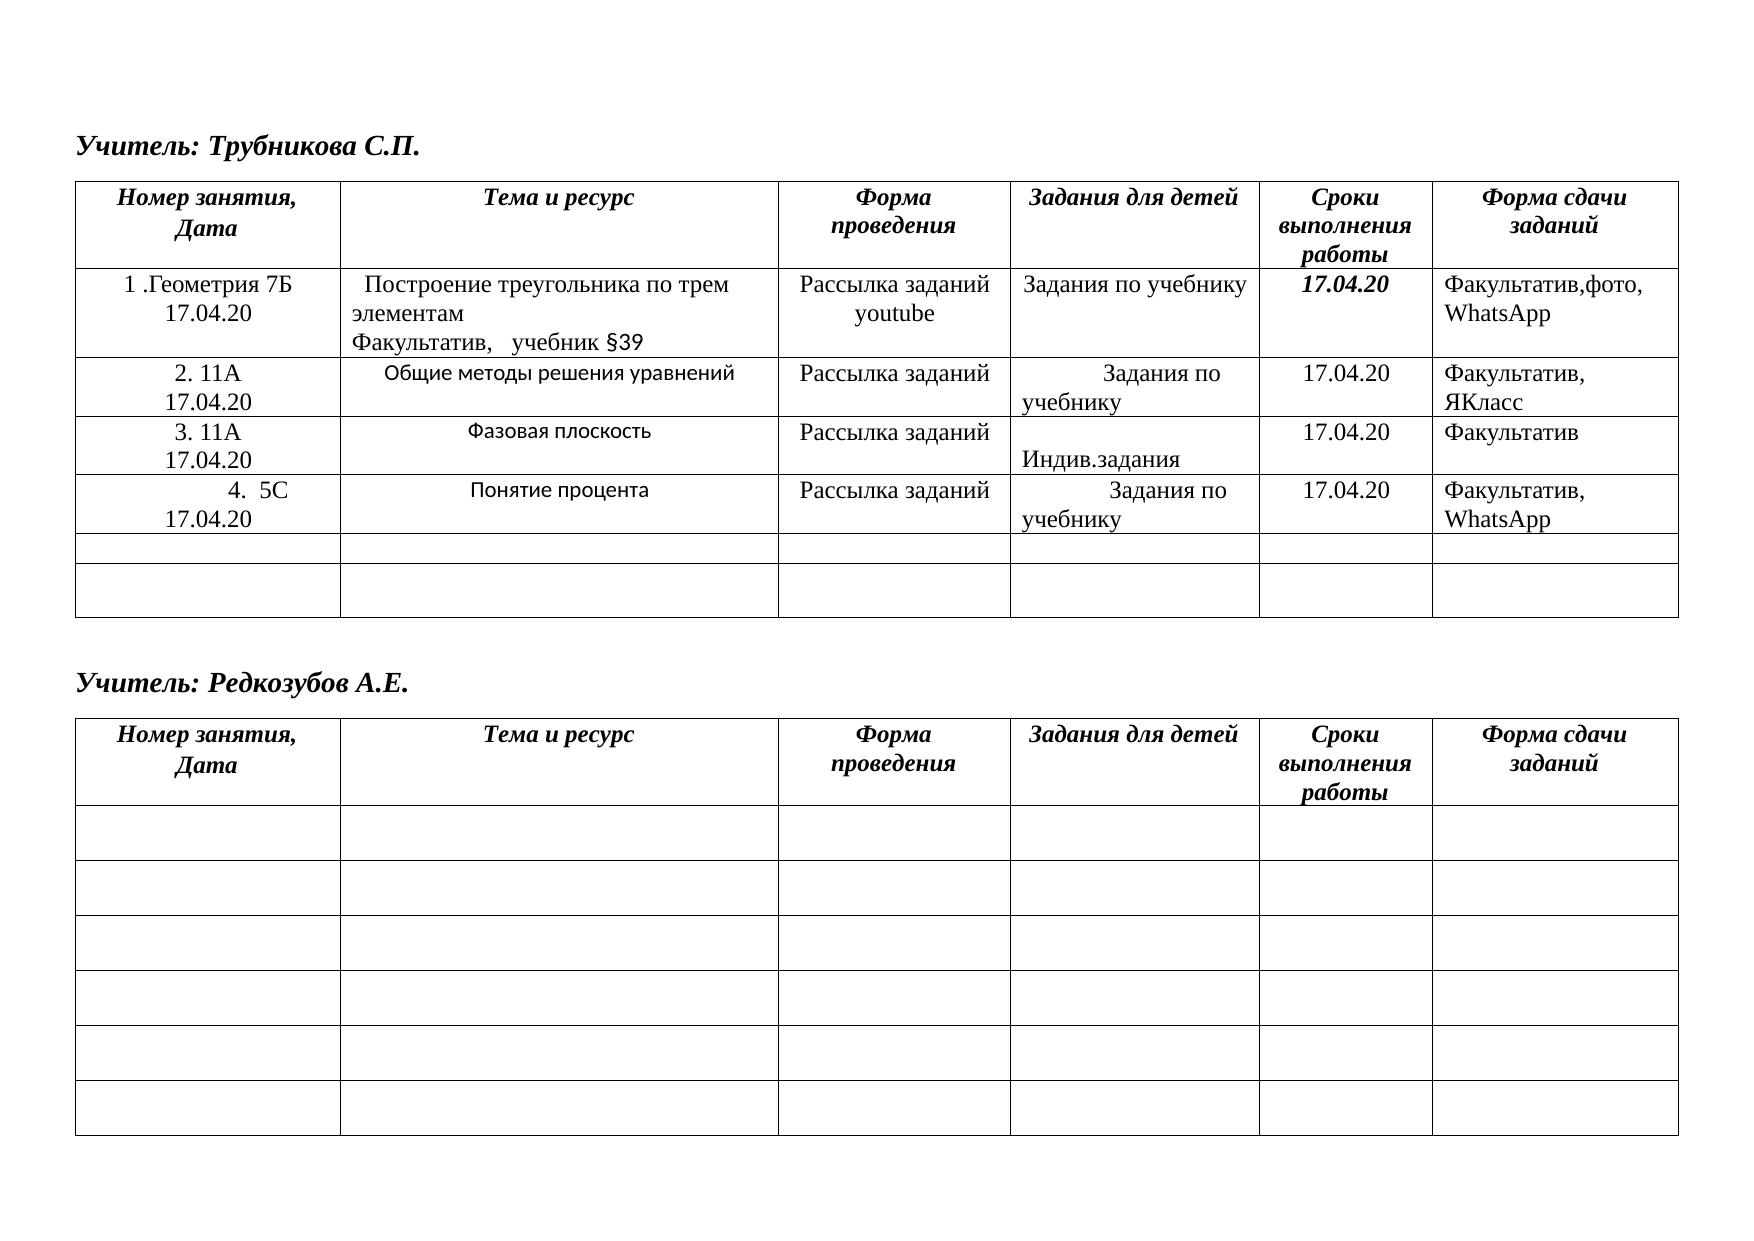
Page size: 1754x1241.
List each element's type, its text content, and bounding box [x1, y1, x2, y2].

table_cell [1433, 1026, 1678, 1080]
table_cell Факультатив,фото, WhatsApp [1433, 269, 1678, 357]
table_header Форма сдачи заданий [1433, 719, 1678, 805]
table_cell Рассылка заданий [779, 358, 1010, 416]
table_cell [341, 806, 778, 860]
table_cell [1433, 971, 1678, 1025]
table_cell [1433, 1081, 1678, 1135]
table_cell [779, 916, 1010, 970]
table_header Форма проведения [779, 182, 1010, 268]
table_cell [1011, 861, 1259, 915]
table_cell [1260, 564, 1432, 617]
table_cell Факультатив, ЯКласс [1433, 358, 1678, 416]
table_cell [76, 534, 340, 562]
table_cell [1433, 916, 1678, 970]
table_cell [1260, 971, 1432, 1025]
table_header Форма проведения [779, 719, 1010, 805]
table_cell [779, 861, 1010, 915]
table_cell [341, 564, 778, 617]
table_cell [779, 1081, 1010, 1135]
table_cell Задания по учебнику [1011, 269, 1259, 357]
table_header Задания для детей [1011, 182, 1259, 268]
table_cell Общие методы решения уравнений [341, 358, 778, 416]
table_cell [341, 861, 778, 915]
table_cell [76, 564, 340, 617]
table_cell [1433, 534, 1678, 562]
table_cell [76, 806, 340, 860]
table_cell 2. 11А 17.04.20 [76, 358, 340, 416]
table_cell [1260, 861, 1432, 915]
table_cell Понятие процента [341, 475, 778, 533]
table_header Номер занятия, Дата [76, 182, 340, 268]
table_cell [341, 1081, 778, 1135]
table_cell [341, 971, 778, 1025]
table_header Форма сдачи заданий [1433, 182, 1678, 268]
table_cell Факультатив [1433, 417, 1678, 474]
table_cell [341, 916, 778, 970]
table_cell [76, 971, 340, 1025]
table_cell 17.04.20 [1260, 475, 1432, 533]
table_cell 17.04.20 [1260, 358, 1432, 416]
table_cell 17.04.20 [1260, 417, 1432, 474]
table_header Тема и ресурс [341, 719, 778, 805]
table_cell 1 .Геометрия 7Б 17.04.20 [76, 269, 340, 357]
table_cell Индив.задания [1011, 417, 1259, 474]
table_cell [1433, 861, 1678, 915]
text Учитель: Трубникова С.П. [75, 128, 1679, 161]
table_cell [779, 534, 1010, 562]
table_header Задания для детей [1011, 719, 1259, 805]
table_cell [779, 806, 1010, 860]
table_cell [1011, 534, 1259, 562]
table_cell [1011, 1026, 1259, 1080]
table_cell 4. 5С 17.04.20 [76, 475, 340, 533]
table_cell [1011, 806, 1259, 860]
table_cell [1260, 1081, 1432, 1135]
table_cell [341, 1026, 778, 1080]
table_cell [779, 564, 1010, 617]
table_cell [1260, 916, 1432, 970]
table_cell 3. 11А 17.04.20 [76, 417, 340, 474]
table_cell 17.04.20 [1260, 269, 1432, 357]
table_cell [1260, 534, 1432, 562]
table_cell [1011, 564, 1259, 617]
table_cell [1011, 916, 1259, 970]
table_cell Фазовая плоскость [341, 417, 778, 474]
table_cell [1433, 564, 1678, 617]
table_cell Построение треугольника по трем элементам Факультатив, учебник §39 [341, 269, 778, 357]
text Учитель: Редкозубов А.Е. [75, 665, 1679, 699]
table_cell [341, 534, 778, 562]
table_cell [1260, 806, 1432, 860]
table_header Сроки выполнения работы [1260, 719, 1432, 805]
table_cell [1433, 806, 1678, 860]
table_cell Факультатив, WhatsApp [1433, 475, 1678, 533]
table_cell Рассылка заданий [779, 475, 1010, 533]
table_header Сроки выполнения работы [1260, 182, 1432, 268]
table_cell [1260, 1026, 1432, 1080]
table_cell [1011, 1081, 1259, 1135]
table_cell [76, 916, 340, 970]
table_header Номер занятия, Дата [76, 719, 340, 805]
table_cell [779, 1026, 1010, 1080]
table_cell [76, 1026, 340, 1080]
table_cell [76, 861, 340, 915]
table_cell [76, 1081, 340, 1135]
table_cell Рассылка заданий youtube [779, 269, 1010, 357]
table_cell Задания по учебнику [1011, 358, 1259, 416]
table_cell [779, 971, 1010, 1025]
table_header Тема и ресурс [341, 182, 778, 268]
table_cell Задания по учебнику [1011, 475, 1259, 533]
table_cell [1011, 971, 1259, 1025]
table_cell Рассылка заданий [779, 417, 1010, 474]
